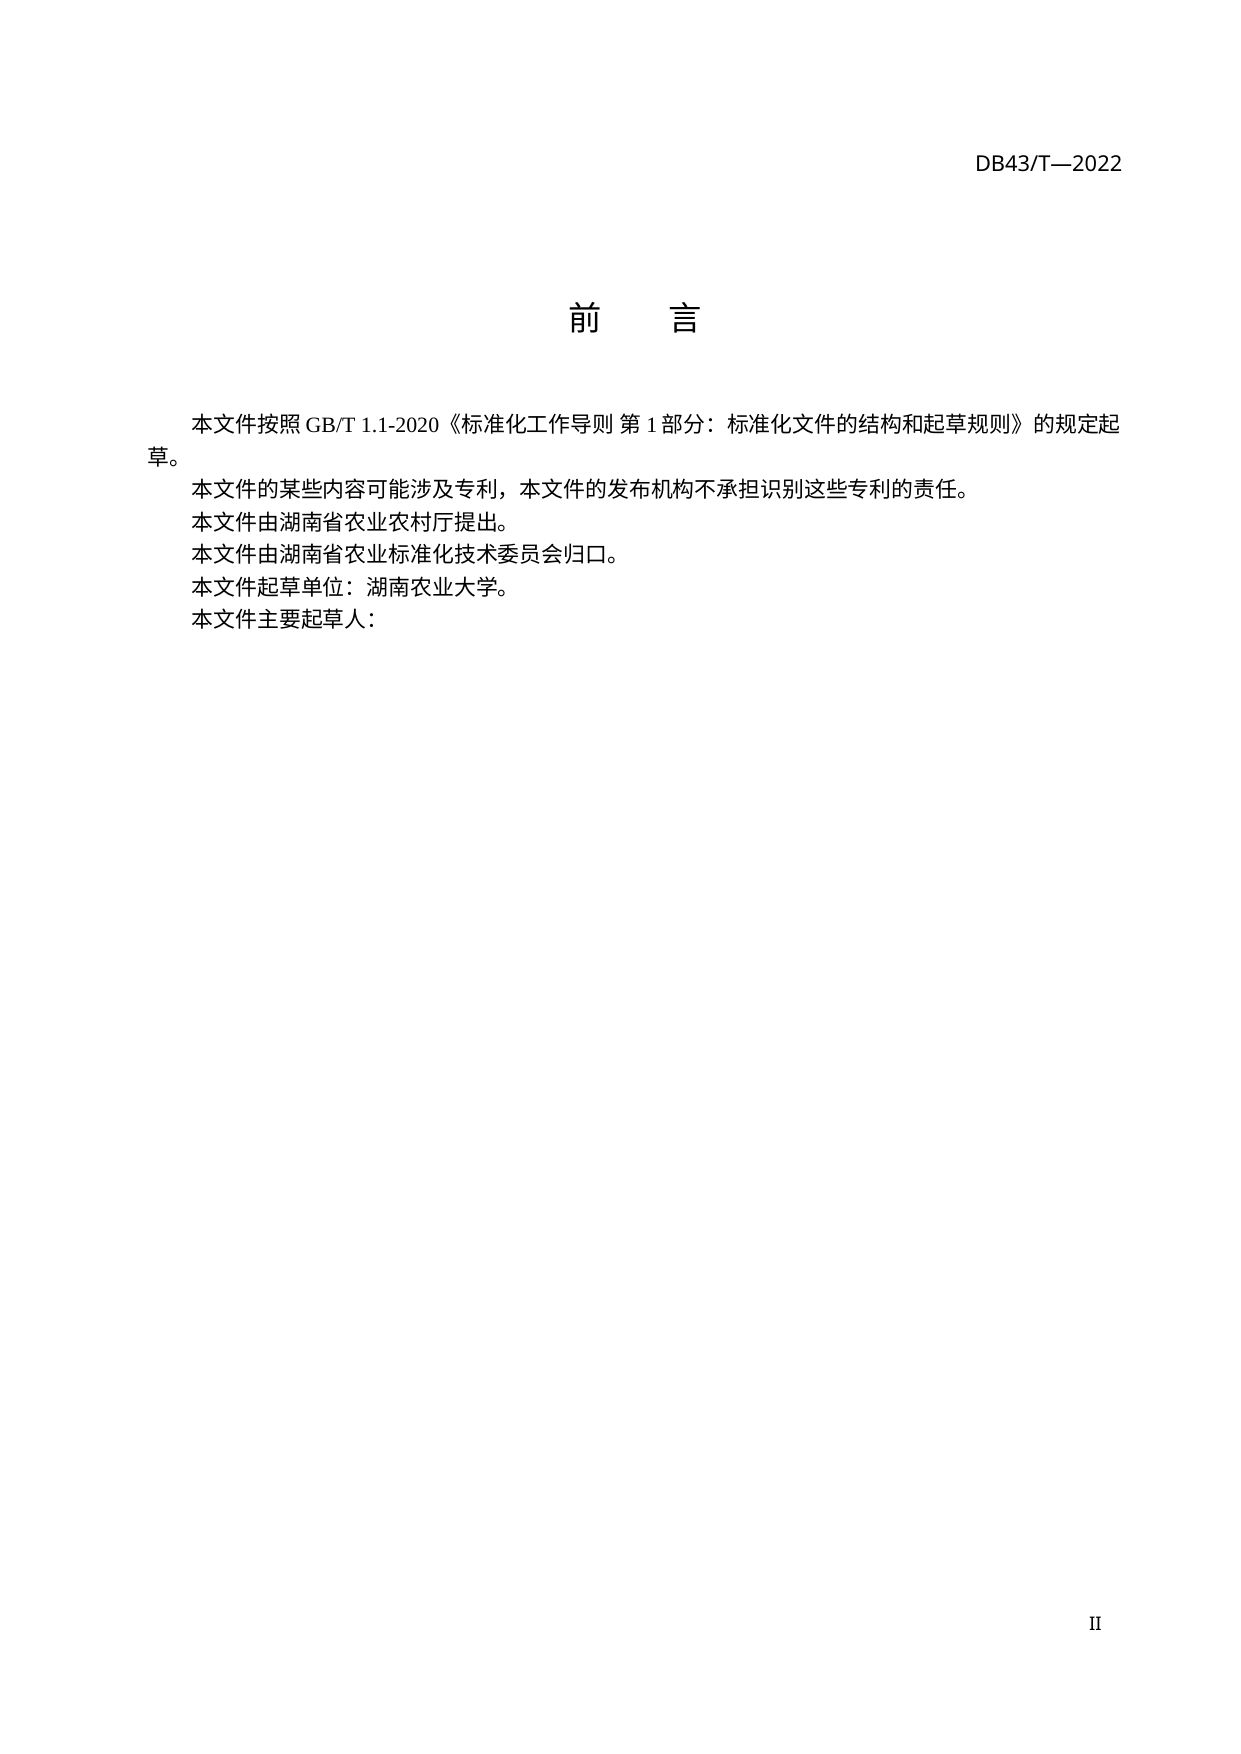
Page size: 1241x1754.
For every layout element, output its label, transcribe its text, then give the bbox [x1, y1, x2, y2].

text 本文件由湖南省农业农村厅提出。 [148, 504, 1122, 537]
text 本文件主要起草人： [148, 602, 1122, 634]
text 前 言 [148, 283, 1122, 348]
text 本文件起草单位：湖南农业大学。 [148, 569, 1122, 602]
text 本文件由湖南省农业标准化技术委员会归口。 [148, 537, 1122, 569]
text 本文件的某些内容可能涉及专利，本文件的发布机构不承担识别这些专利的责任。 [148, 472, 1122, 504]
text 本文件按照GB/T 1.1-2020《标准化工作导则 第1部分：标准化文件的结构和起草规则》的规定起草。 [148, 407, 1122, 472]
